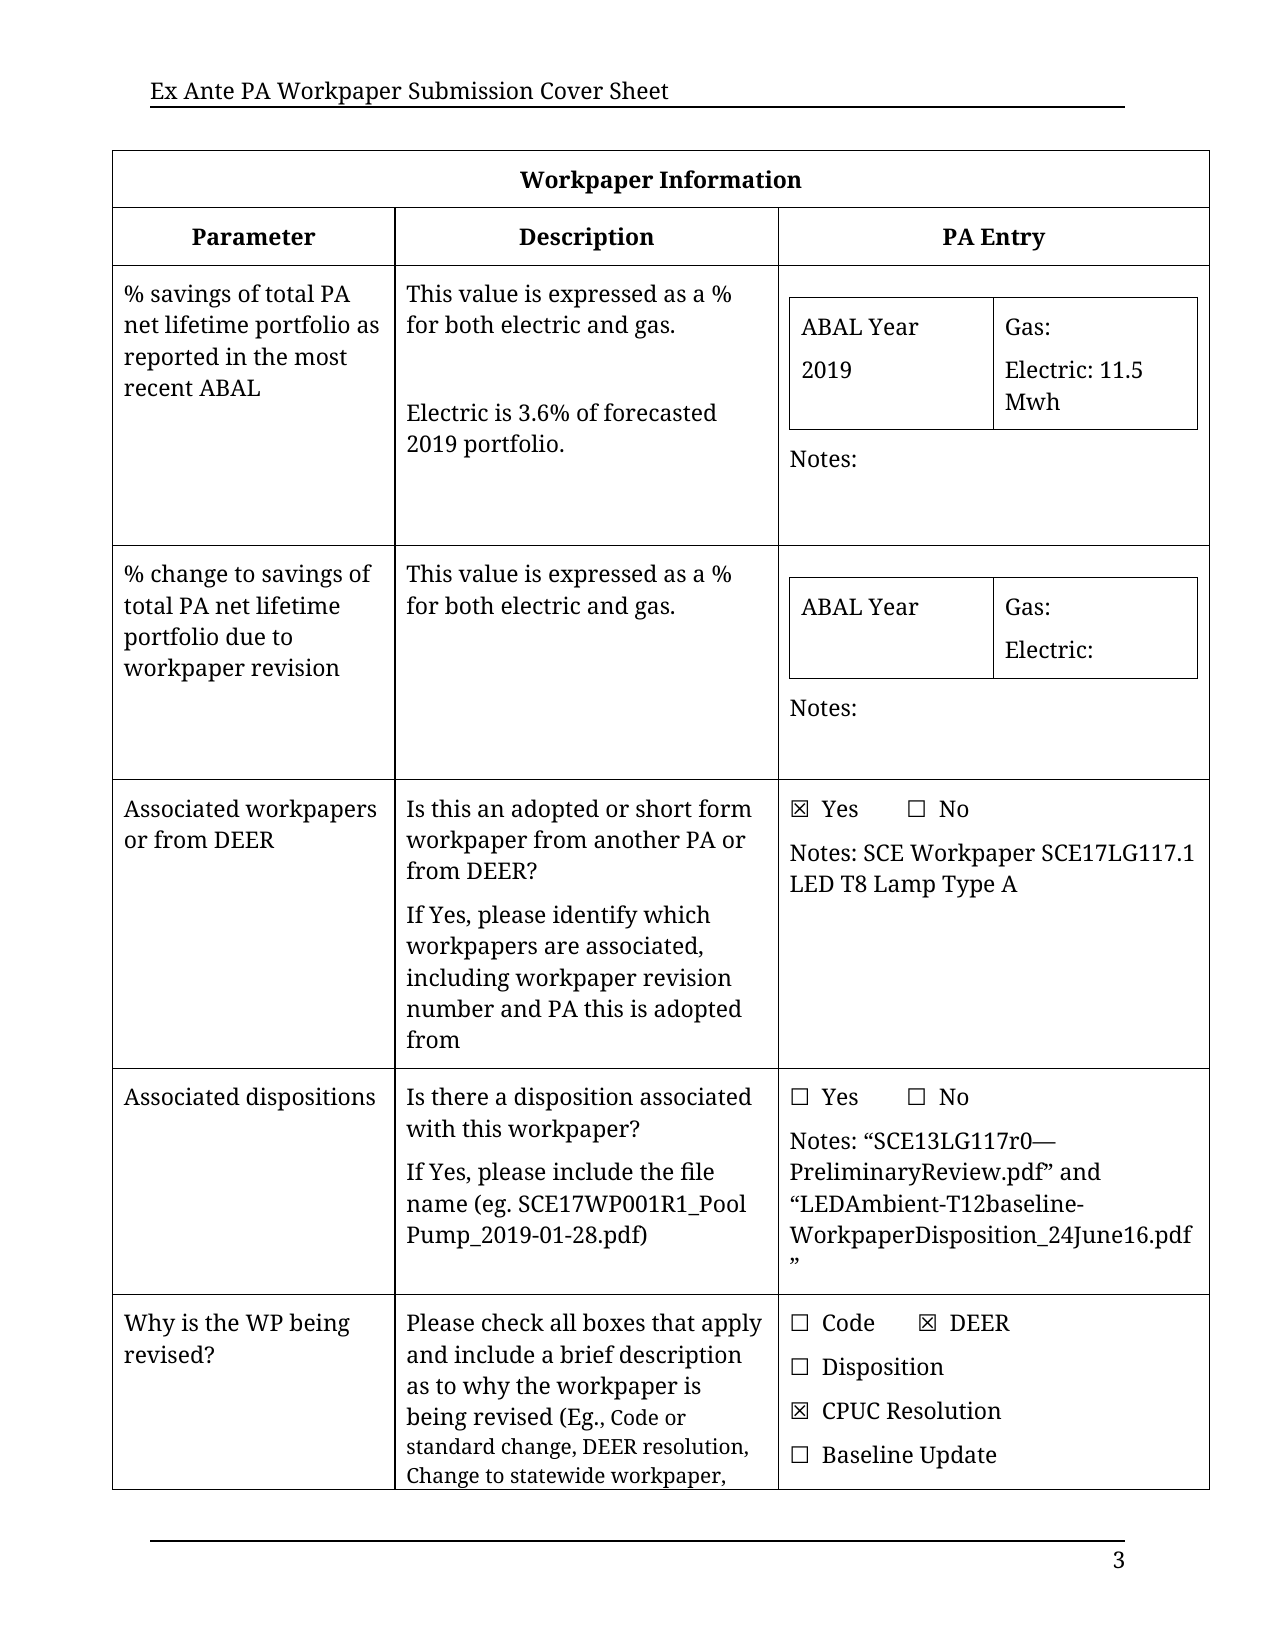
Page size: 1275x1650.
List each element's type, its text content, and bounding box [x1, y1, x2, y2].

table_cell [779, 1295, 1209, 1489]
table_cell Description [396, 208, 778, 264]
table_header Workpaper Information [113, 151, 1209, 207]
table_cell % change to savings of total PA net lifetime portfolio due to workpaper revision [113, 546, 394, 779]
table_cell PA Entry [779, 208, 1209, 264]
table_cell Associated dispositions [113, 1069, 394, 1294]
table_cell Yes No Notes: SCE Workpaper SCE17LG117.1 LED T8 Lamp Type A [779, 780, 1209, 1068]
table_cell Notes: [779, 546, 1209, 779]
table_cell % savings of total PA net lifetime portfolio as reported in the most recent ABAL [113, 266, 394, 545]
table_cell Parameter [113, 208, 394, 264]
table_cell This value is expressed as a % for both electric and gas. Electric is 3.6% of forecasted 2019 portfolio. [396, 266, 778, 545]
table_cell This value is expressed as a % for both electric and gas. [396, 546, 778, 779]
table_cell Why is the WP being revised? [113, 1295, 394, 1489]
table_cell Is this an adopted or short form workpaper from another PA or from DEER? If Yes, please identify which workpapers are associated, including workpaper revision number and PA this is adopted from [396, 780, 778, 1068]
table_cell Yes No Notes: “SCE13LG117r0—PreliminaryReview.pdf” and “LEDAmbient-T12baseline-WorkpaperDisposition_24June16.pdf” [779, 1069, 1209, 1294]
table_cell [396, 1295, 778, 1489]
table_cell Associated workpapers or from DEER [113, 780, 394, 1068]
table_cell Is there a disposition associated with this workpaper? If Yes, please include the file name (eg. SCE17WP001R1_Pool Pump_2019-01-28.pdf) [396, 1069, 778, 1294]
table_cell Notes: [779, 266, 1209, 545]
